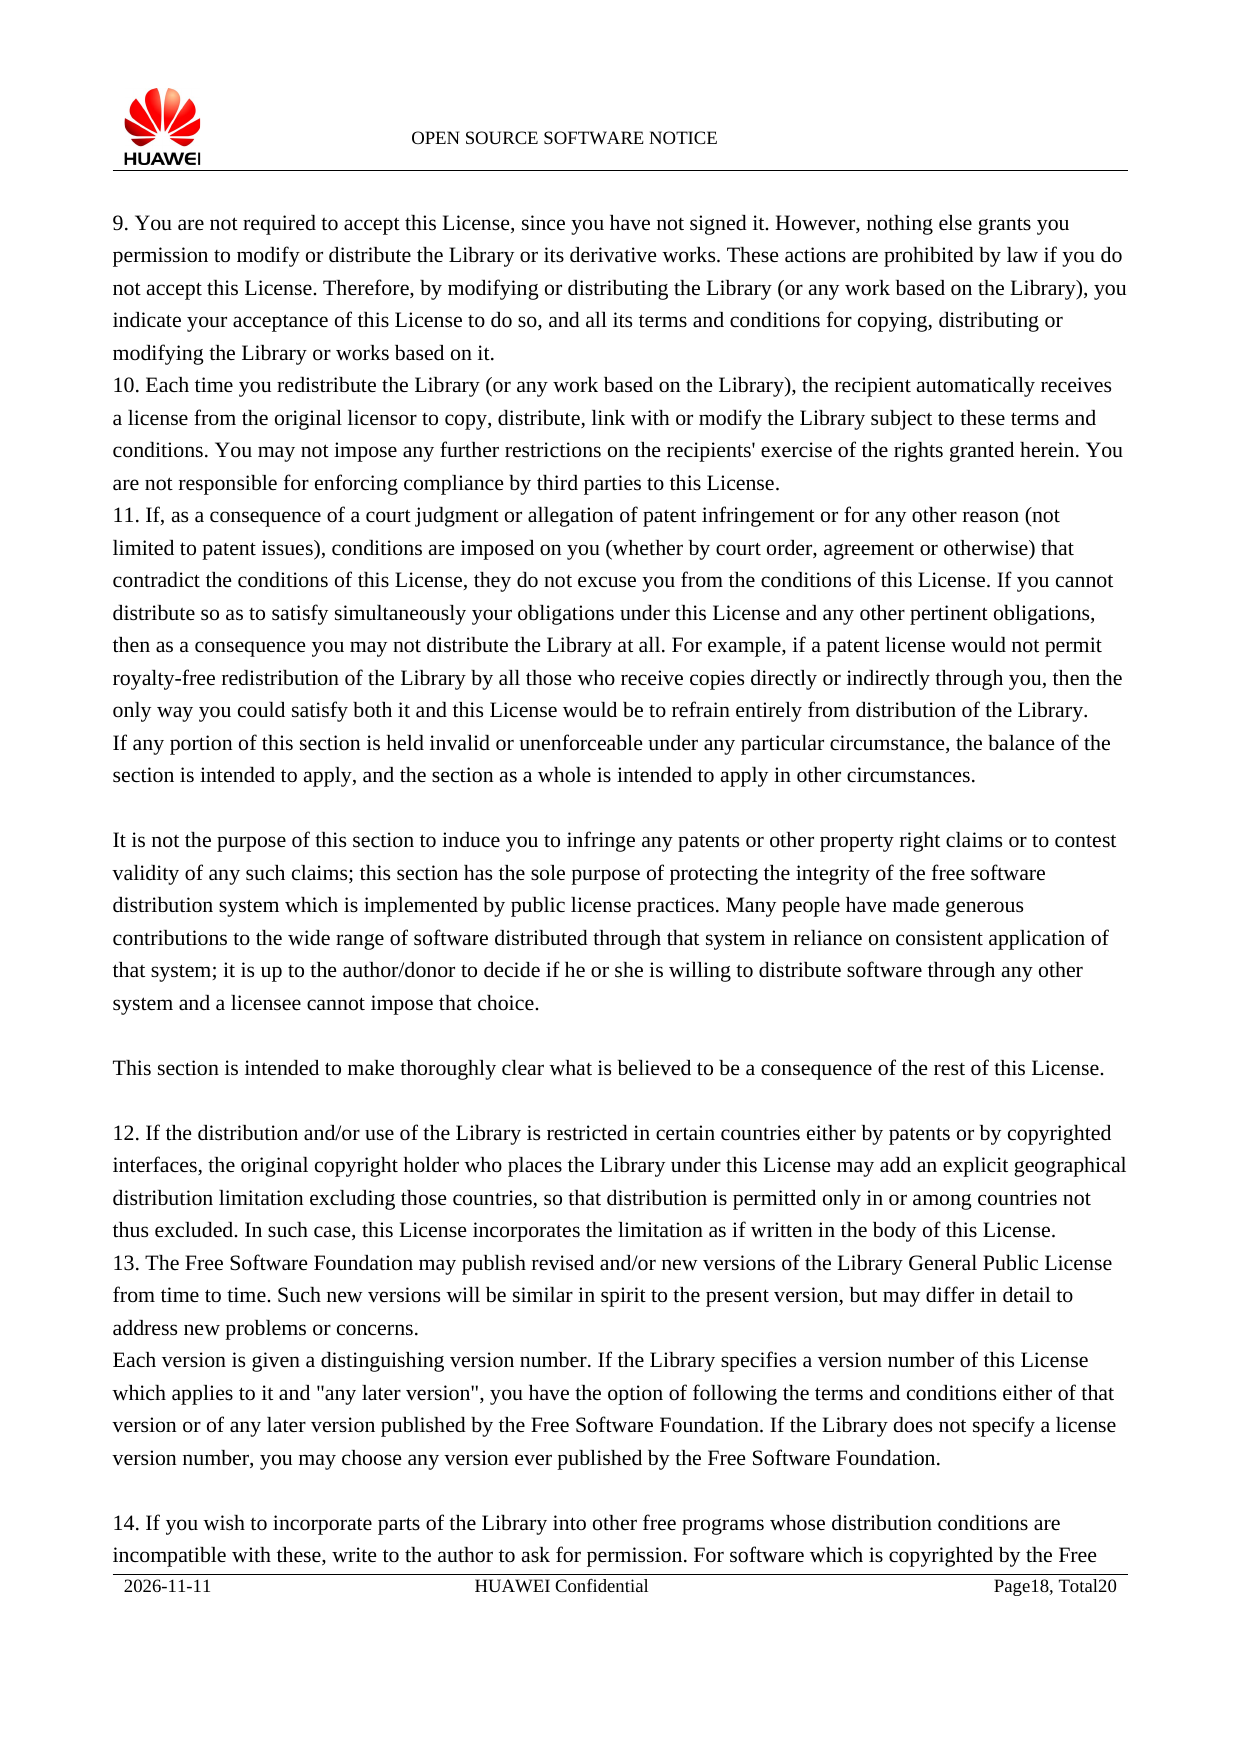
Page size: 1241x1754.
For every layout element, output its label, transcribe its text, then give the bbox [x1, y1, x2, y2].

picture [124, 88, 201, 165]
